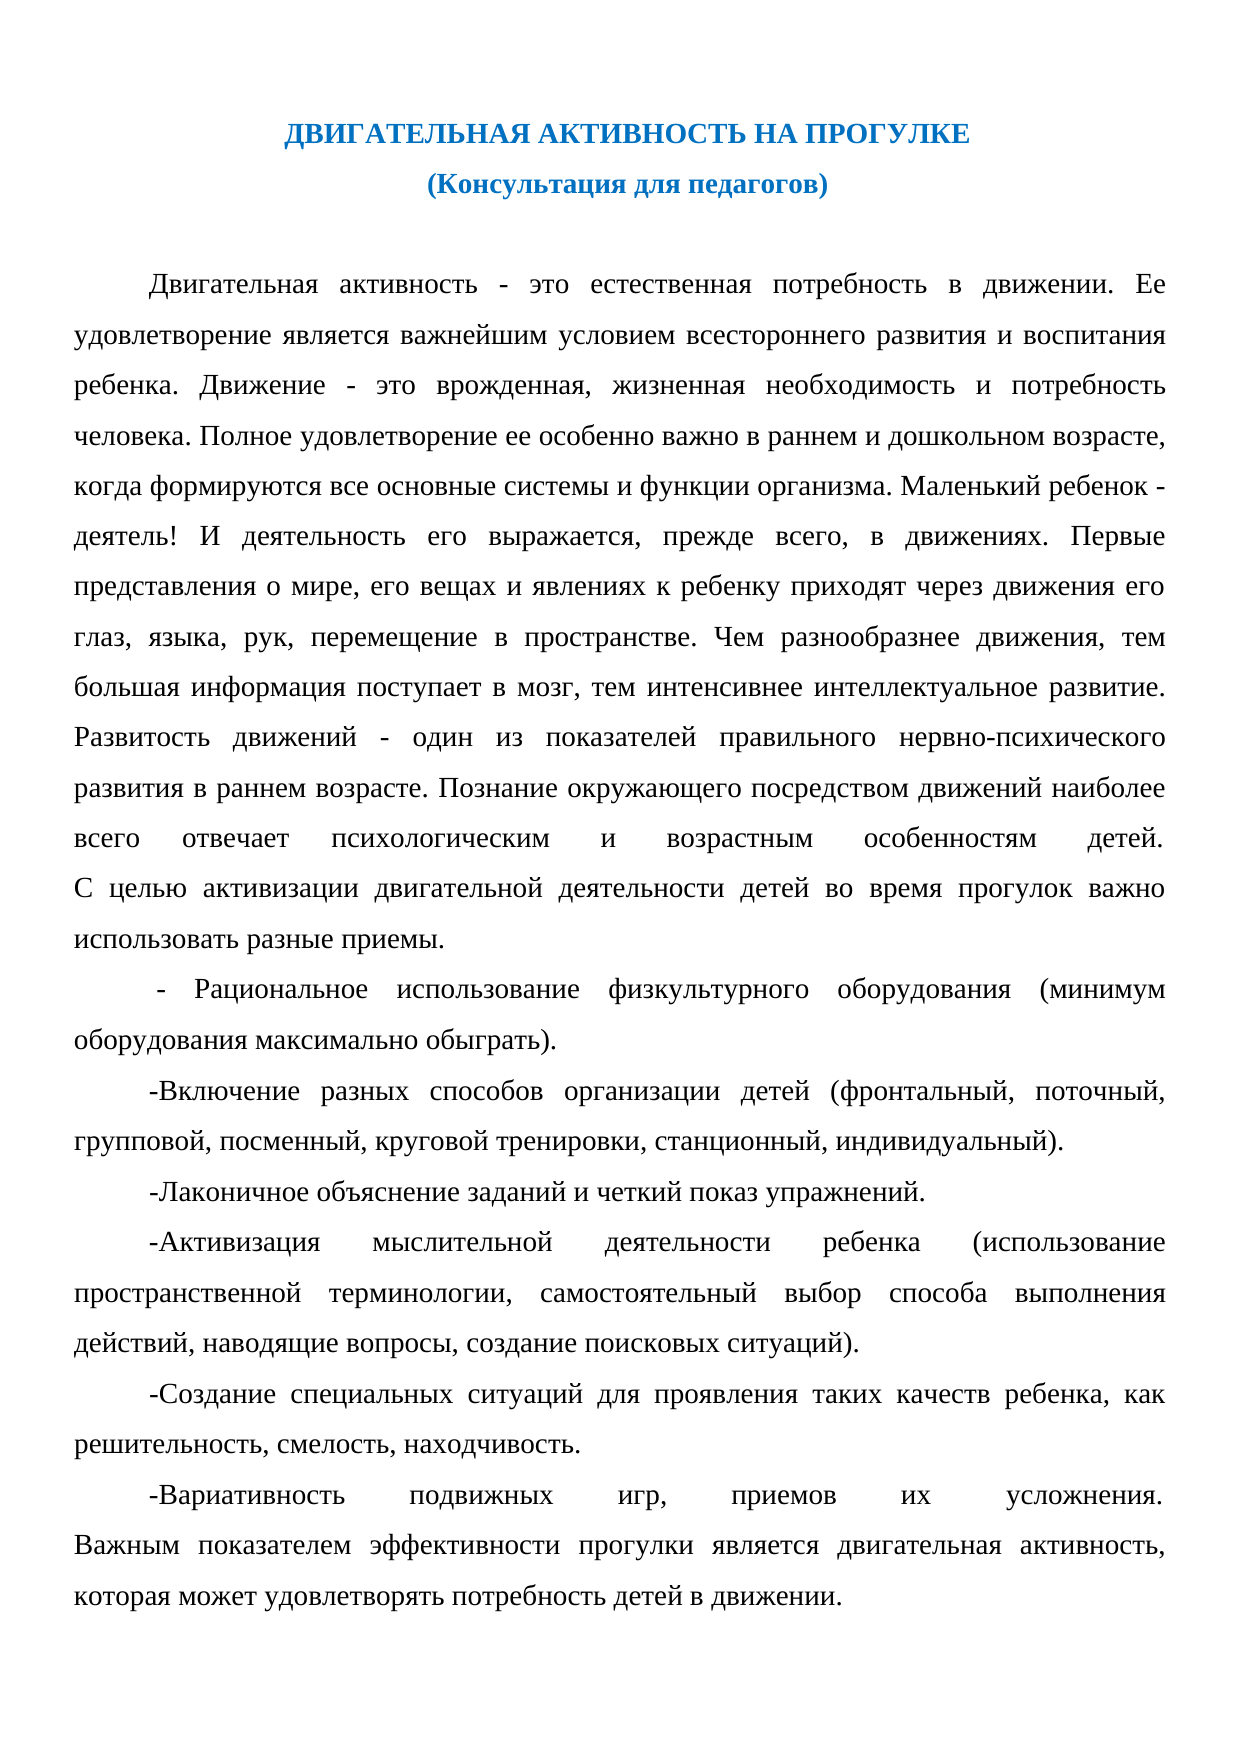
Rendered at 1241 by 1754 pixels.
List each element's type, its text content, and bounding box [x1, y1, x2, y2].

text - Рациональное использование физкультурного оборудования (минимум оборудования максимально обыграть). [74, 972, 1167, 1056]
text ДВИГАТЕЛЬНАЯ АКТИВНОСТЬ НА ПРОГУЛКЕ [282, 116, 973, 150]
text -Вариативность подвижных игр, приемов их усложнения. Важным показателем эффективности прогулки является двигательная активность, которая может удовлетворять потребность детей в движении. [74, 1477, 1167, 1611]
text -Включение разных способов организации детей (фронтальный, поточный, групповой, посменный, круговой тренировки, станционный, индивидуальный). [74, 1073, 1167, 1157]
text -Активизация мыслительной деятельности ребенка (использование пространственной терминологии, самостоятельный выбор способа выполнения действий, наводящие вопросы, создание поисковых ситуаций). [74, 1224, 1167, 1358]
text Двигательная активность - это естественная потребность в движении. Ее удовлетворение является важнейшим условием всестороннего развития и воспитания ребенка. Движение - это врожденная, жизненная необходимость и потребность человека. Полное удовлетворение ее особенно важно в раннем и дошкольном возрасте, когда формируются все основные системы и функции организма. Маленький ребенок - деятель! И деятельность его выражается, прежде всего, в движениях. Первые представления о мире, его вещах и явлениях к ребенку приходят через движения его глаз, языка, рук, перемещение в пространстве. Чем разнообразнее движения, тем большая информация поступает в мозг, тем интенсивнее интеллектуальное развитие. Развитость движений - один из показателей правильного нервно-психического развития в раннем возрасте. Познание окружающего посредством движений наиболее всего отвечает психологическим и возрастным особенностям детей. С целью активизации двигательной деятельности детей во время прогулок важно использовать разные приемы. [74, 267, 1167, 954]
text (Консультация для педагогов) [282, 166, 973, 200]
text -Создание специальных ситуаций для проявления таких качеств ребенка, как решительность, смелость, находчивость. [74, 1376, 1167, 1460]
text -Лаконичное объяснение заданий и четкий показ упражнений. [149, 1174, 1091, 1208]
